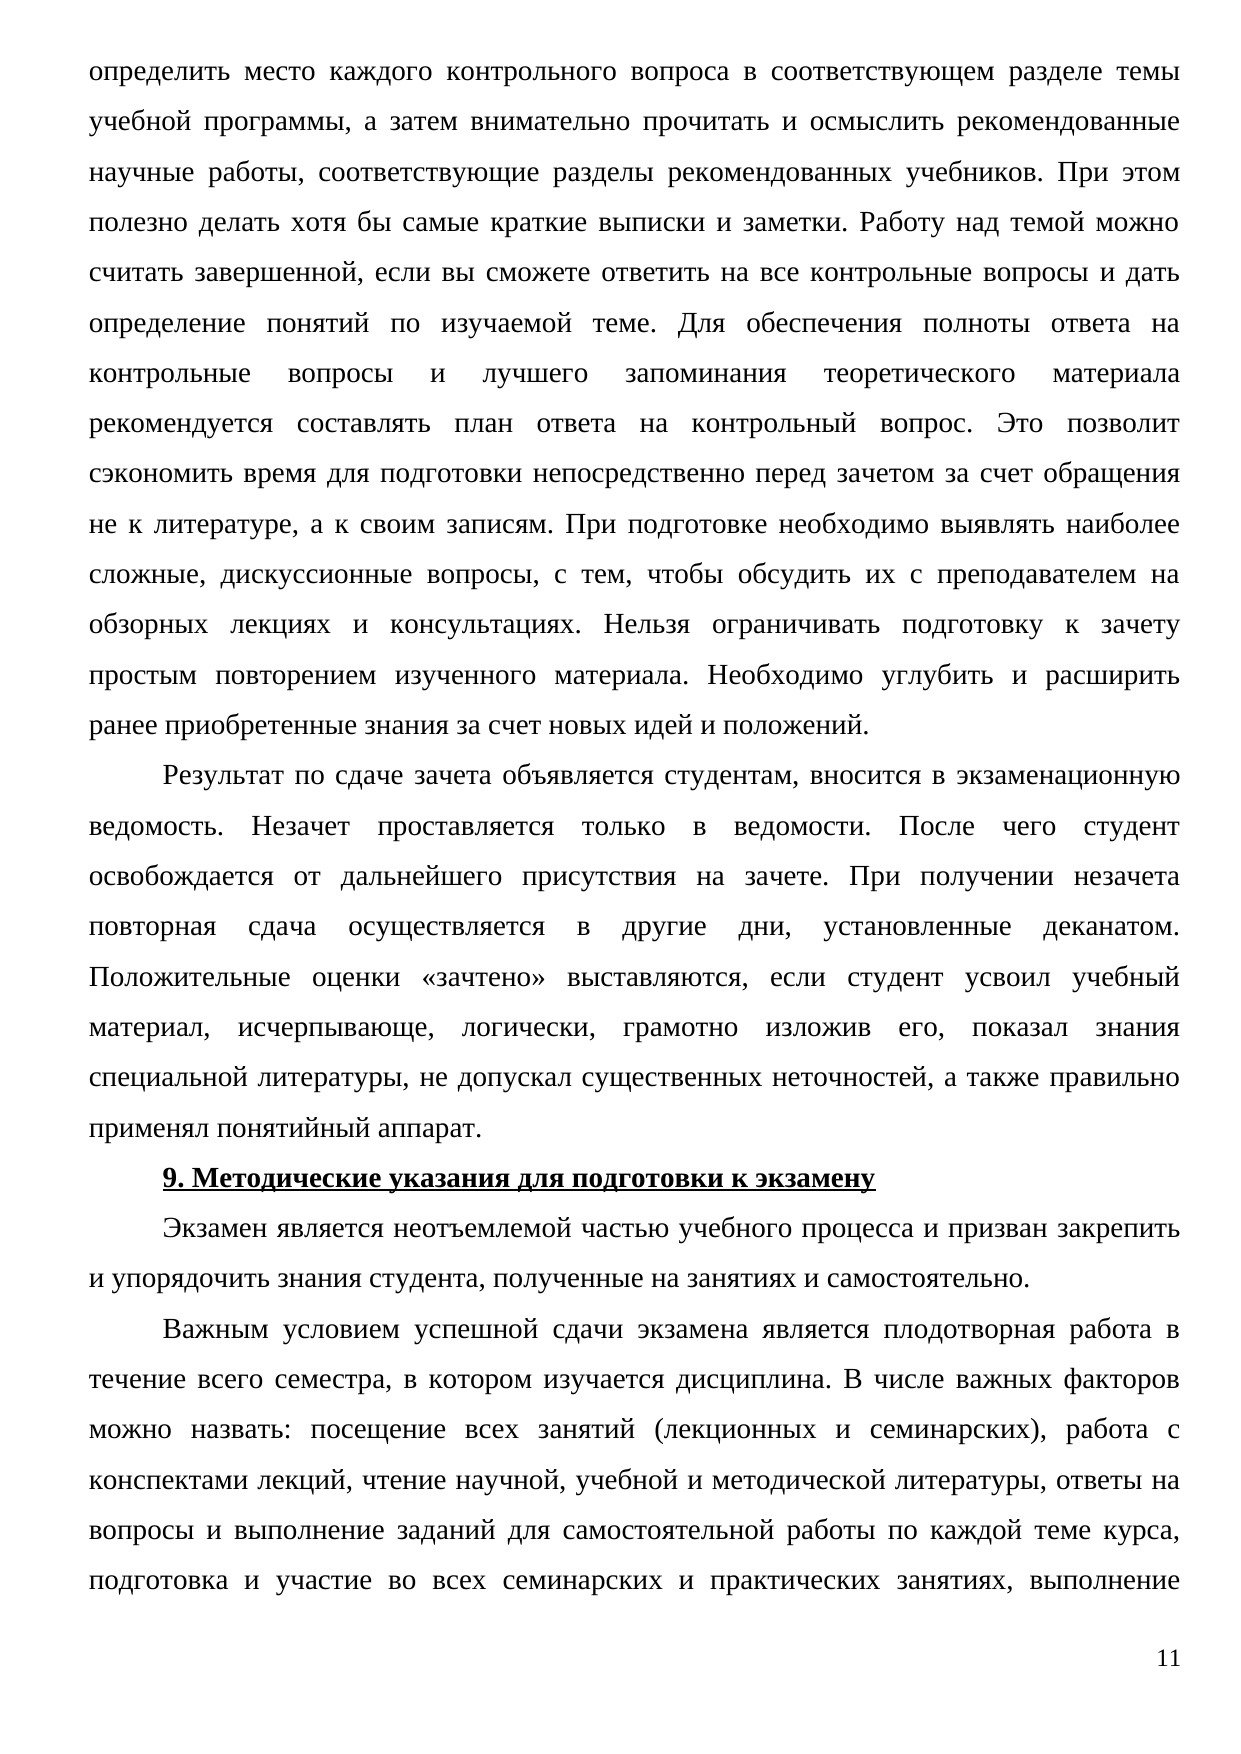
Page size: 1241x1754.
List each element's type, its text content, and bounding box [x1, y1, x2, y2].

text Результат по сдаче зачета объявляется студентам, вносится в экзаменационную ведомость. Незачет проставляется только в ведомости. После чего студент освобождается от дальнейшего присутствия на зачете. При получении незачета повторная сдача осуществляется в другие дни, установленные деканатом. Положительные оценки «зачтено» выставляются, если студент усвоил учебный материал, исчерпывающе, логически, грамотно изложив его, показал знания специальной литературы, не допускал существенных неточностей, а также правильно применял понятийный аппарат. [88, 757, 1181, 1143]
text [88, 53, 1181, 741]
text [88, 1311, 1181, 1596]
text 9. Методические указания для подготовки к экзамену [88, 1160, 1181, 1193]
text Экзамен является неотъемлемой частью учебного процесса и призван закрепить и упорядочить знания студента, полученные на занятиях и самостоятельно. [88, 1210, 1181, 1294]
